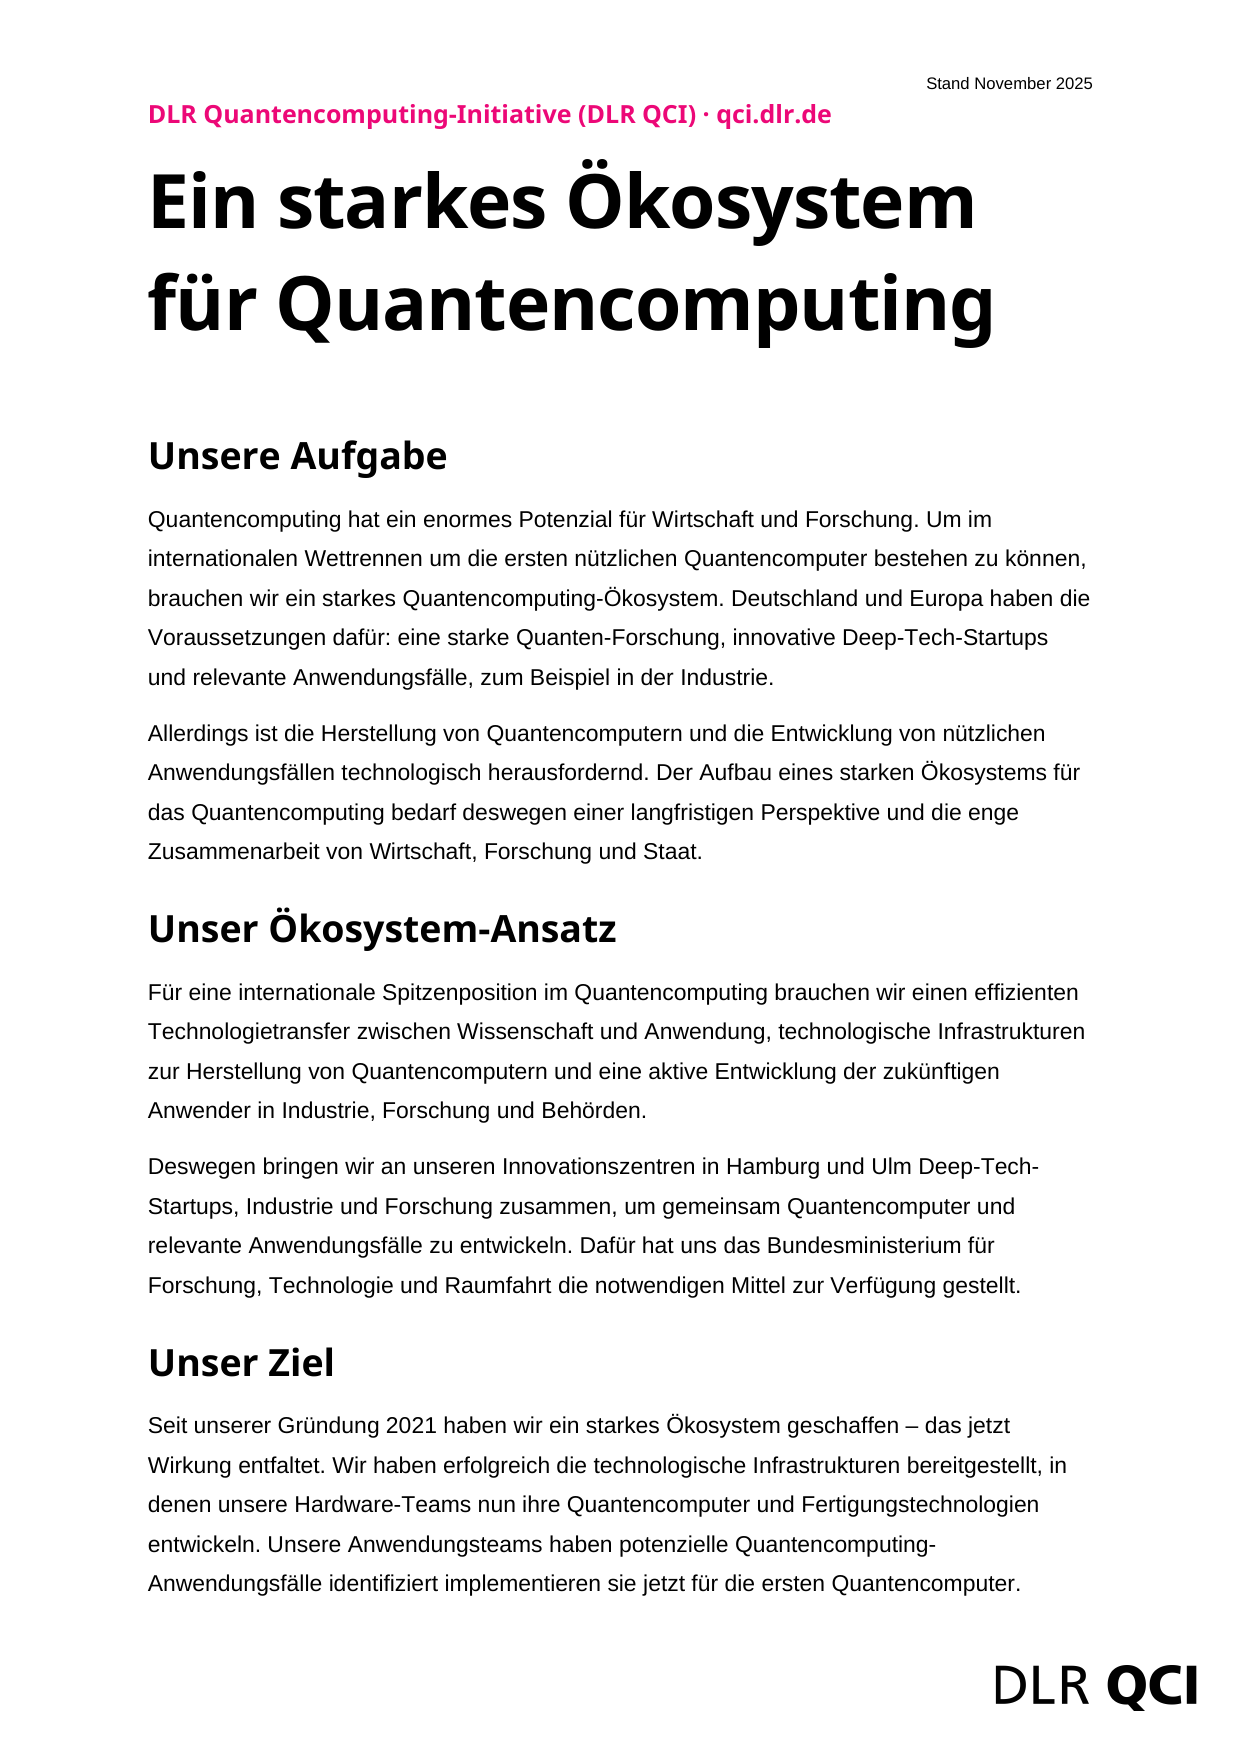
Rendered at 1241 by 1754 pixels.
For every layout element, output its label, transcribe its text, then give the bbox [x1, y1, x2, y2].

subtitle Unsere Aufgabe [148, 429, 1092, 481]
picture [995, 1665, 1197, 1711]
subtitle Unser Ziel [148, 1336, 1092, 1387]
text Deswegen bringen wir an unseren Innovationszentren in Hamburg und Ulm Deep-Tech-Startups, Industrie und Forschung zusammen, um gemeinsam Quantencomputer und relevante Anwendungsfälle zu entwickeln. Dafür hat uns das Bundesministerium für Forschung, Technologie und Raumfahrt die notwendigen Mittel zur Verfügung gestellt. [148, 1153, 1092, 1298]
subtitle Unser Ökosystem-Ansatz [148, 903, 1092, 954]
text Seit unserer Gründung 2021 haben wir ein starkes Ökosystem geschaffen – das jetzt Wirkung entfaltet. Wir haben erfolgreich die technologische Infrastrukturen bereitgestellt, in denen unsere Hardware-Teams nun ihre Quantencomputer und Fertigungstechnologien entwickeln. Unsere Anwendungsteams haben potenzielle Quantencomputing-Anwendungsfälle identifiziert implementieren sie jetzt für die ersten Quantencomputer. [148, 1412, 1092, 1596]
subtitle DLR Quantencomputing-Initiative (DLR QCI) · qci.dlr.de [148, 97, 1092, 131]
text Allerdings ist die Herstellung von Quantencomputern und die Entwicklung von nützlichen Anwendungsfällen technologisch herausfordernd. Der Aufbau eines starken Ökosystems für das Quantencomputing bedarf deswegen einer langfristigen Perspektive und die enge Zusammenarbeit von Wirtschaft, Forschung und Staat. [148, 720, 1092, 864]
text Für eine internationale Spitzenposition im Quantencomputing brauchen wir einen effizienten Technologietransfer zwischen Wissenschaft und Anwendung, technologische Infrastrukturen zur Herstellung von Quantencomputern und eine aktive Entwicklung der zukünftigen Anwender in Industrie, Forschung und Behörden. [148, 979, 1092, 1123]
text Quantencomputing hat ein enormes Potenzial für Wirtschaft und Forschung. Um im internationalen Wettrennen um die ersten nützlichen Quantencomputer bestehen zu können, brauchen wir ein starkes Quantencomputing-Ökosystem. Deutschland und Europa haben die Voraussetzungen dafür: eine starke Quanten-Forschung, innovative Deep-Tech-Startups und relevante Anwendungsfälle, zum Beispiel in der Industrie. [148, 506, 1092, 690]
title Ein starkes Ökosystem für Quantencomputing [148, 148, 1092, 353]
